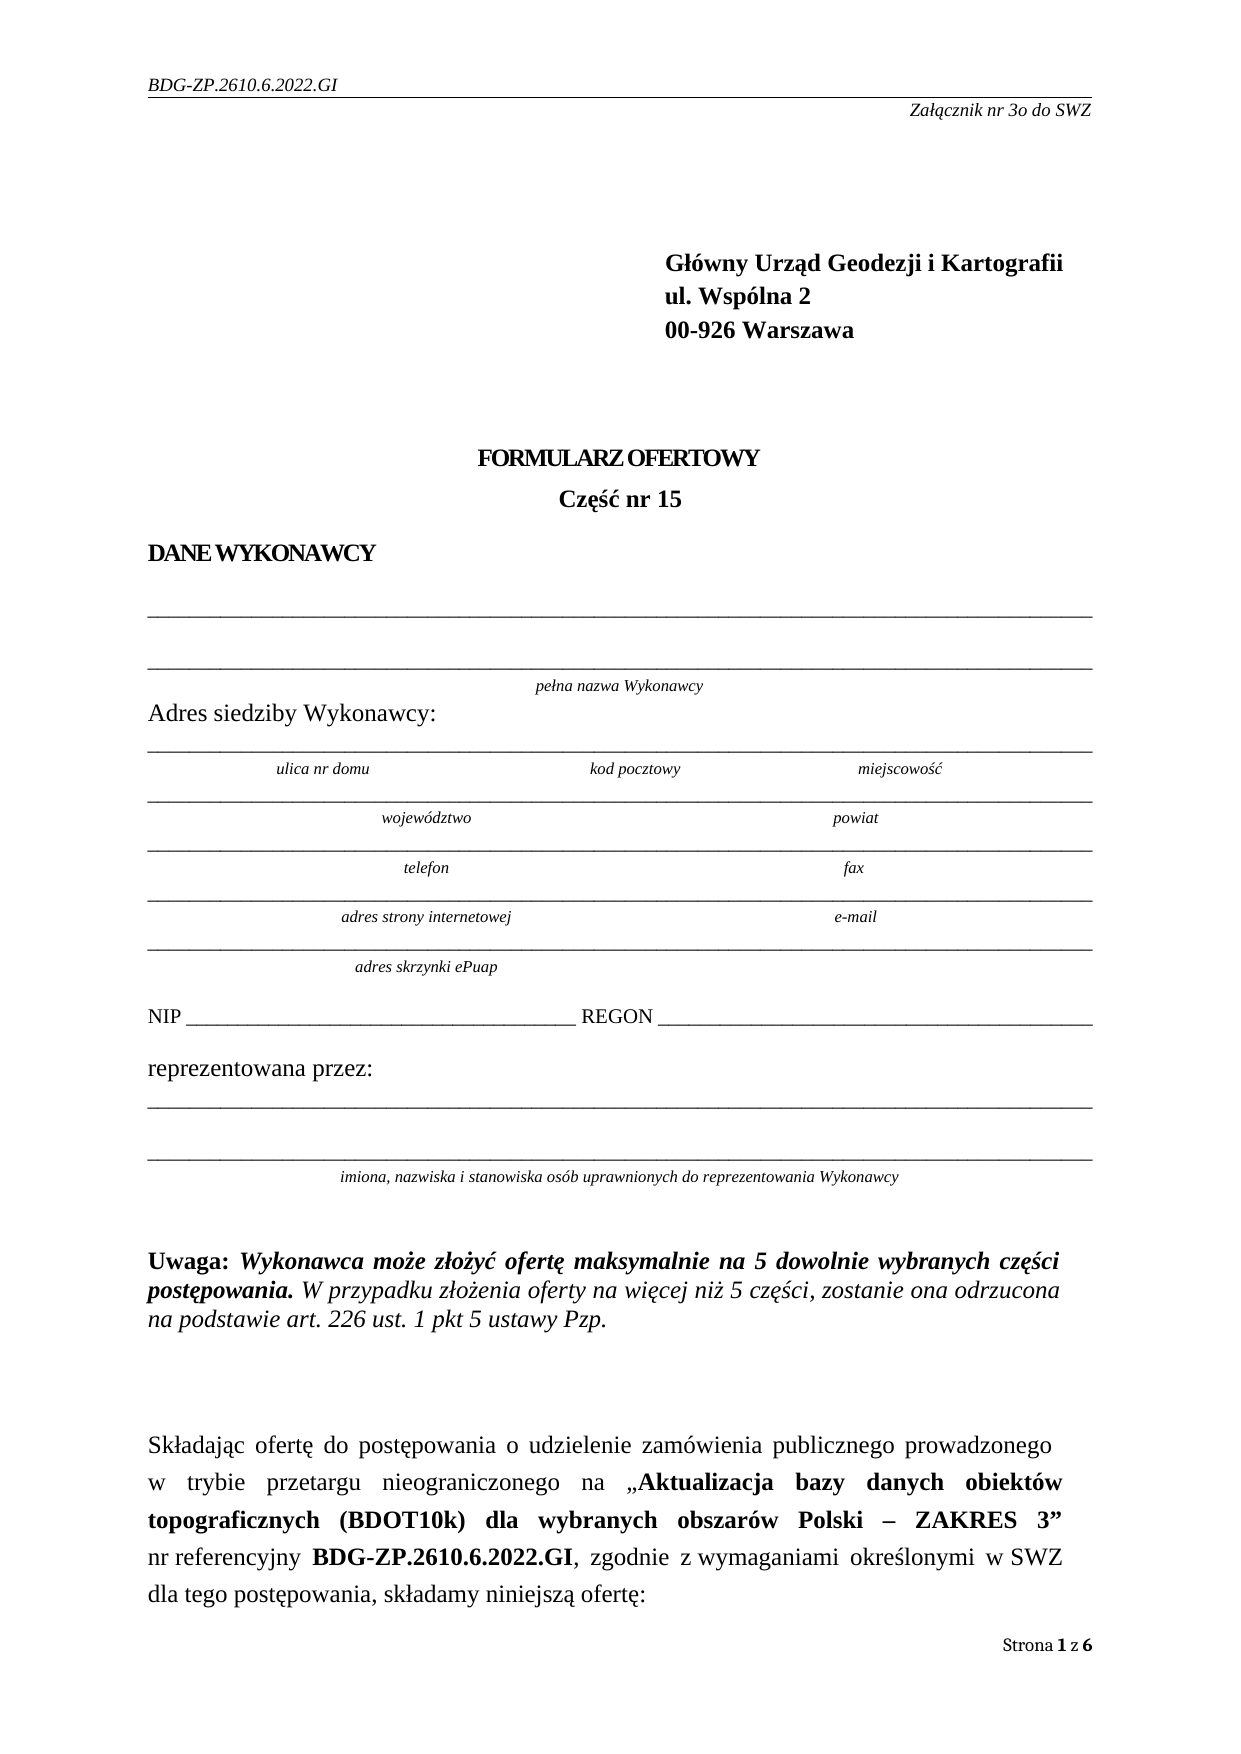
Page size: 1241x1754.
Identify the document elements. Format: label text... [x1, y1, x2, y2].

text imiona, nazwiska i stanowiska osób uprawnionych do reprezentowania Wykonawcy [148, 1167, 1092, 1186]
text województwo powiat [148, 808, 1092, 827]
text pełna nazwa Wykonawcy [148, 676, 1092, 695]
text adres skrzynki ePuap [148, 957, 1092, 976]
text Składając ofertę do postępowania o udzielenie zamówienia publicznego prowadzonego w trybie przetargu nieograniczonego na „Aktualizacja bazy danych obiektów topograficznych (BDOT10k) dla wybranych obszarów Polski – ZAKRES 3” nr referencyjny BDG-ZP.2610.6.2022.GI, zgodnie z wymaganiami określonymi w SWZ dla tego postępowania, składamy niniejszą ofertę: [148, 1430, 1063, 1608]
text Główny Urząd Geodezji i Kartografii [606, 245, 1092, 278]
text DANE WYKONAWCY [148, 538, 1092, 566]
text 00-926 Warszawa [664, 311, 1092, 345]
text Część nr 15 [148, 484, 1092, 513]
text NIP REGON [148, 1004, 1092, 1028]
text telefon fax [148, 858, 1092, 877]
text Uwaga: Wykonawca może złożyć ofertę maksymalnie na 5 dowolnie wybranych części postępowania. W przypadku złożenia oferty na więcej niż 5 części, zostanie ona odrzucona na podstawie art. 226 ust. 1 pkt 5 ustawy Pzp. [148, 1246, 1063, 1332]
text ul. Wspólna 2 [664, 278, 1092, 311]
text reprezentowana przez: [148, 1053, 1092, 1082]
text ulica nr domu kod pocztowy miejscowość [148, 758, 1092, 778]
text Adres siedziby Wykonawcy: [148, 698, 1092, 727]
text adres strony internetowej e-mail [148, 907, 1092, 926]
text FORMULARZ OFERTOWY [148, 443, 1092, 471]
